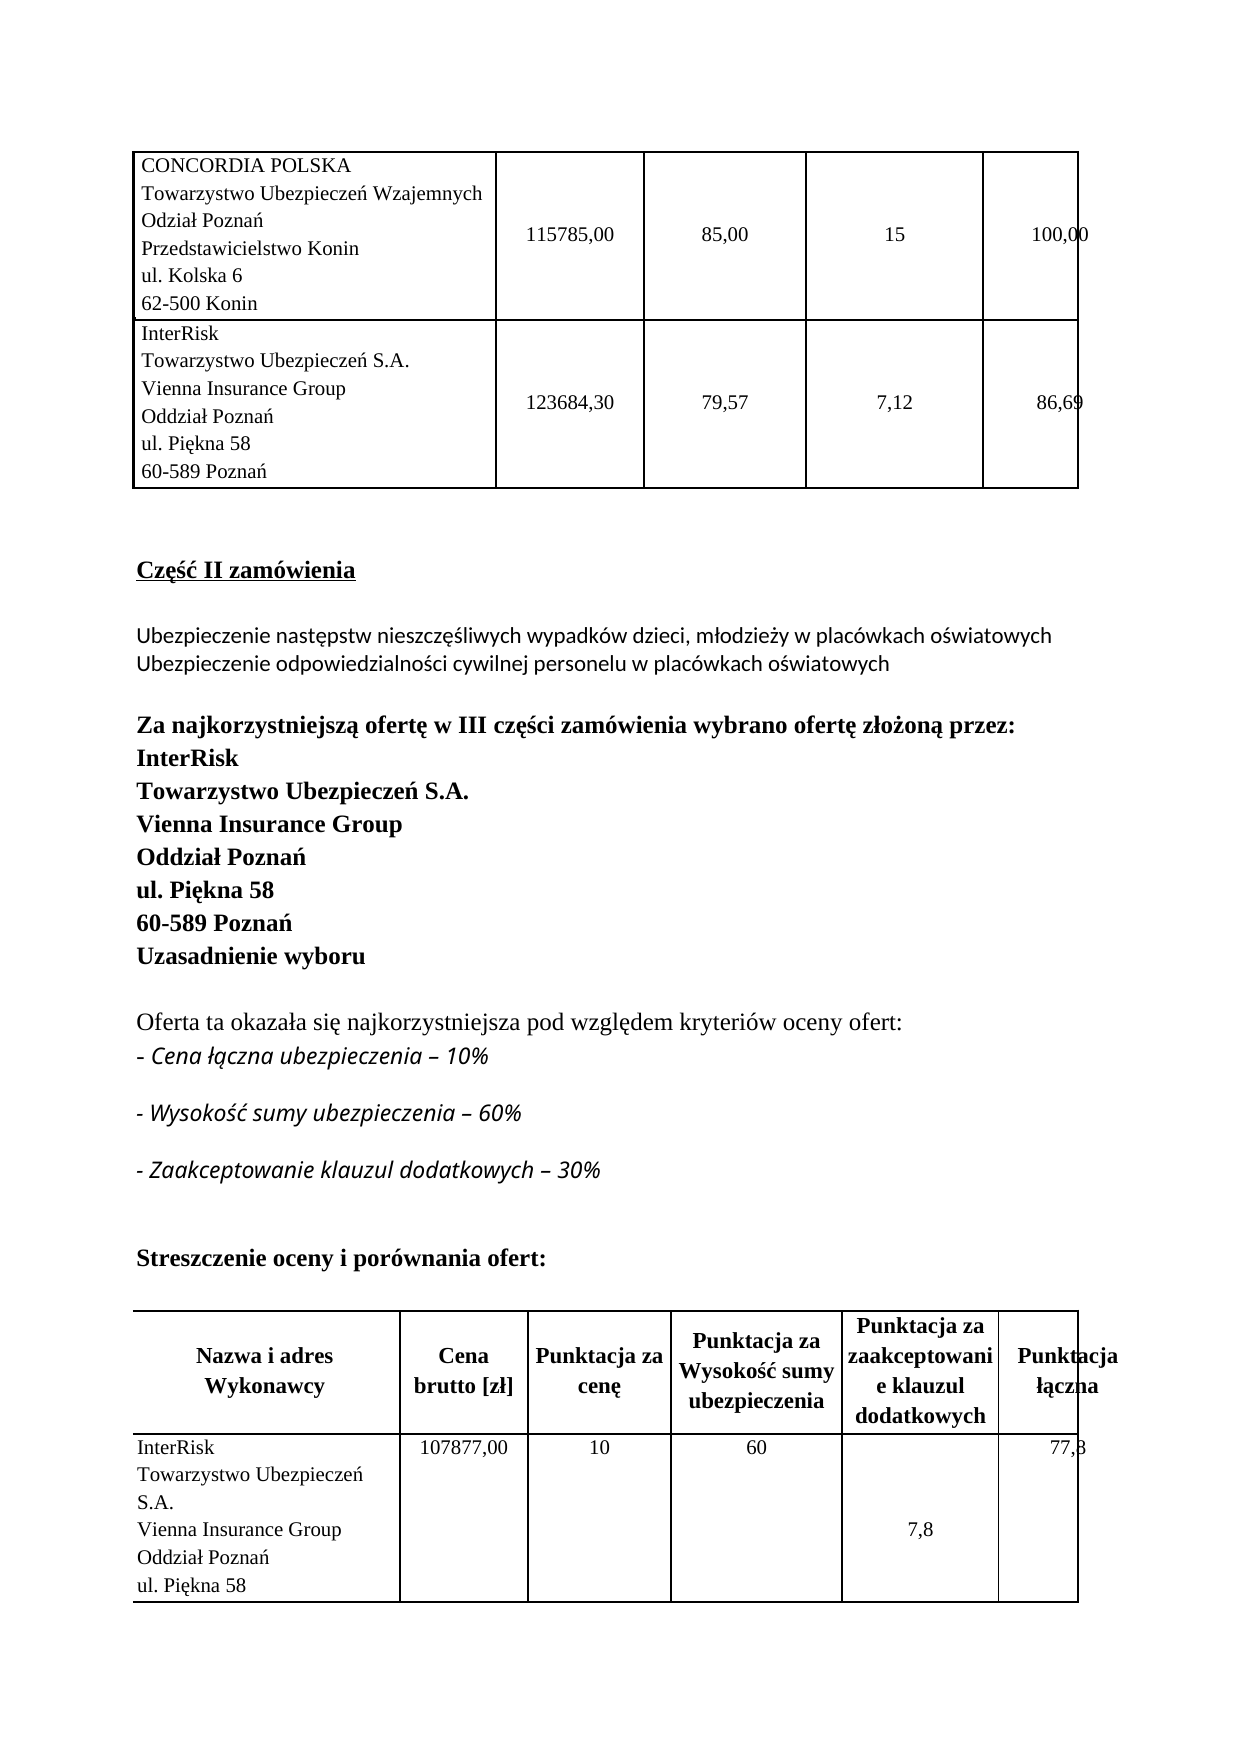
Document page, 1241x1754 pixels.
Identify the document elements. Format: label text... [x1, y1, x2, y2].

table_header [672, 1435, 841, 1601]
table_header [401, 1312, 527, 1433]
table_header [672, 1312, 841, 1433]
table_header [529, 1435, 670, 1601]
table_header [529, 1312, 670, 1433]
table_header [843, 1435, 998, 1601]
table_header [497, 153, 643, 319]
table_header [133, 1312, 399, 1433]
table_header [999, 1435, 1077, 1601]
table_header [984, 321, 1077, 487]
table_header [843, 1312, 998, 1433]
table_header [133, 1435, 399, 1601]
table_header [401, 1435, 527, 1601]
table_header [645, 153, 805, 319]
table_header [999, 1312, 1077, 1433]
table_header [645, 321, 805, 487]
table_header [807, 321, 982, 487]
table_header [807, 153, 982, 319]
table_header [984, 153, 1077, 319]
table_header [133, 489, 1078, 1310]
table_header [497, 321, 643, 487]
